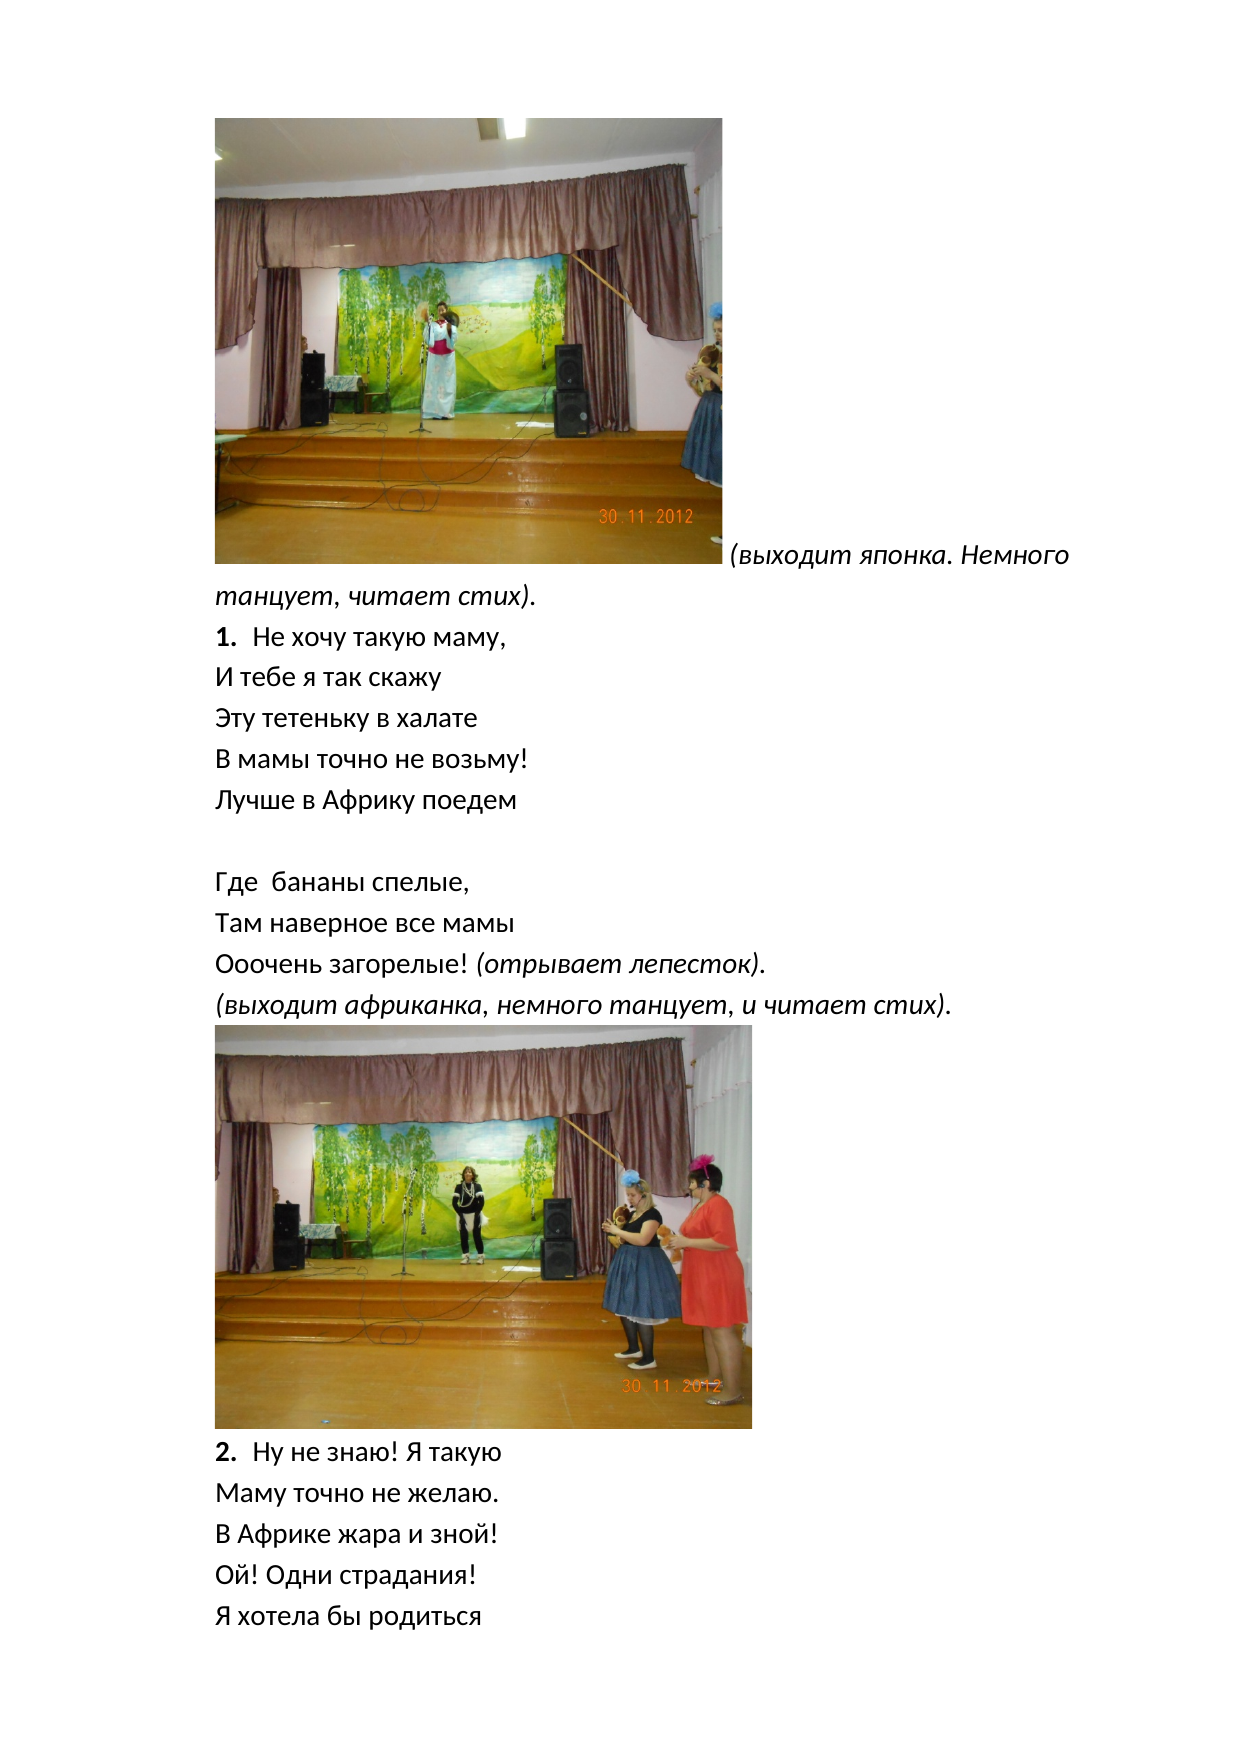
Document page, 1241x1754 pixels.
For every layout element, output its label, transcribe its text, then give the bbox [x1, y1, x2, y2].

text Ой! Одни страдания! [215, 1556, 1152, 1592]
text Ооочень загорелые! (отрывает лепесток). [215, 945, 1152, 981]
list Ну не знаю! Я такую [215, 1433, 1152, 1469]
text Маму точно не желаю. [215, 1474, 1152, 1510]
text Я хотела бы родиться [215, 1597, 1152, 1632]
text В Африке жара и зной! [215, 1515, 1152, 1551]
text Где бананы спелые, [215, 863, 1152, 899]
picture [214, 1025, 753, 1429]
picture [214, 118, 723, 564]
list Не хочу такую маму, [215, 618, 1152, 653]
text Лучше в Африку поедем [215, 781, 1152, 817]
text Там наверное все мамы [215, 904, 1152, 940]
text Эту тетеньку в халате [215, 699, 1152, 735]
text И тебе я так скажу [215, 658, 1152, 694]
text В мамы точно не возьму! [215, 740, 1152, 776]
